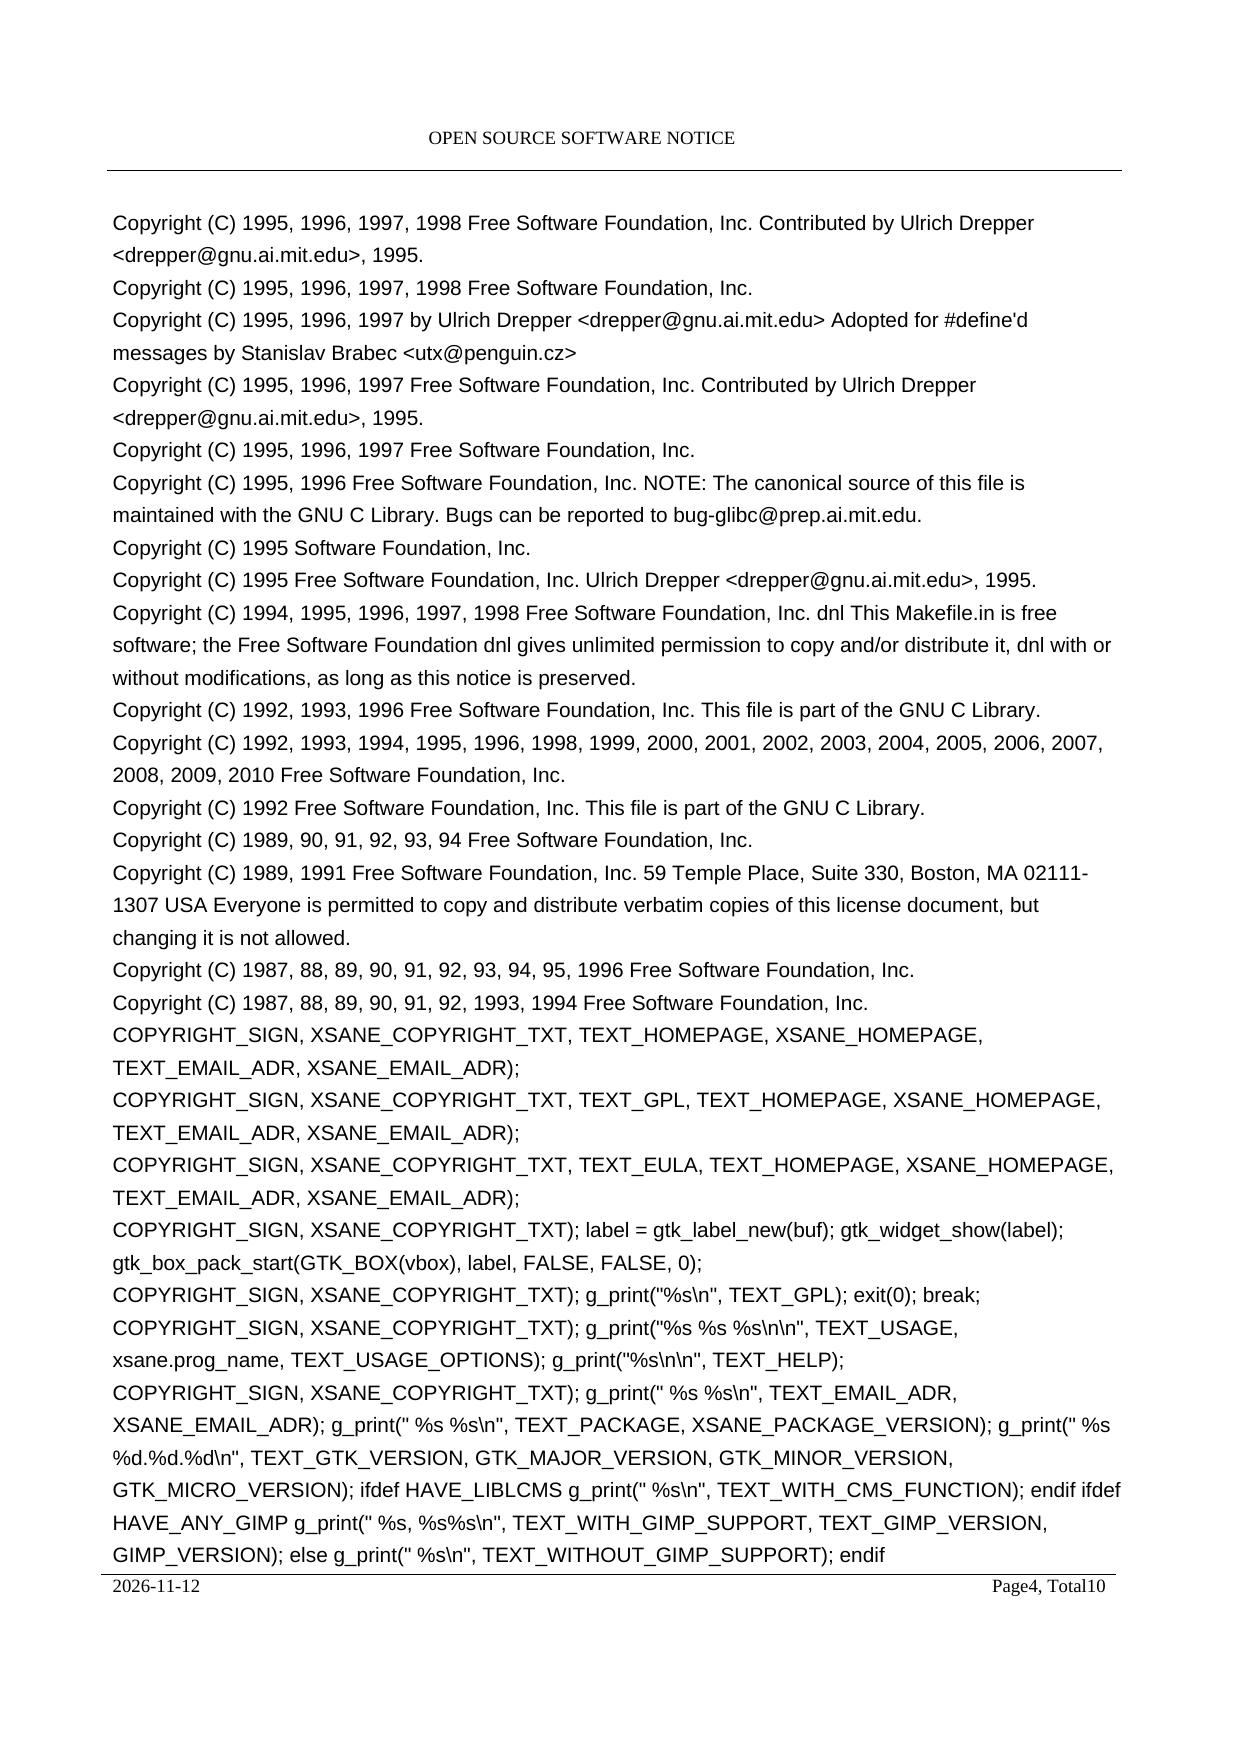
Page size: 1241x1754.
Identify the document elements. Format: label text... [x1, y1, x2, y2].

text COPYRIGHT_SIGN, XSANE_COPYRIGHT_TXT); g_print("%s\n", TEXT_GPL); exit(0); break; [112, 1279, 1128, 1311]
text Copyright (C) 1995, 1996, 1997, 1998 Free Software Foundation, Inc. Contributed by Ulrich Drepper <drepper@gnu.ai.mit.edu>, 1995. [112, 206, 1128, 271]
text COPYRIGHT_SIGN, XSANE_COPYRIGHT_TXT); g_print(" %s %s\n", TEXT_EMAIL_ADR, XSANE_EMAIL_ADR); g_print(" %s %s\n", TEXT_PACKAGE, XSANE_PACKAGE_VERSION); g_print(" %s%d.%d.%d\n", TEXT_GTK_VERSION, GTK_MAJOR_VERSION, GTK_MINOR_VERSION, GTK_MICRO_VERSION); ifdef HAVE_LIBLCMS g_print(" %s\n", TEXT_WITH_CMS_FUNCTION); endif ifdef HAVE_ANY_GIMP g_print(" %s, %s%s\n", TEXT_WITH_GIMP_SUPPORT, TEXT_GIMP_VERSION, GIMP_VERSION); else g_print(" %s\n", TEXT_WITHOUT_GIMP_SUPPORT); endif [112, 1376, 1128, 1571]
text COPYRIGHT_SIGN, XSANE_COPYRIGHT_TXT, TEXT_GPL, TEXT_HOMEPAGE, XSANE_HOMEPAGE, TEXT_EMAIL_ADR, XSANE_EMAIL_ADR); [112, 1084, 1128, 1149]
text Copyright (C) 1989, 90, 91, 92, 93, 94 Free Software Foundation, Inc. [112, 824, 1128, 856]
text COPYRIGHT_SIGN, XSANE_COPYRIGHT_TXT, TEXT_EULA, TEXT_HOMEPAGE, XSANE_HOMEPAGE, TEXT_EMAIL_ADR, XSANE_EMAIL_ADR); [112, 1149, 1128, 1214]
text Copyright (C) 1995, 1996, 1997 by Ulrich Drepper <drepper@gnu.ai.mit.edu> Adopted for #define'd messages by Stanislav Brabec <utx@penguin.cz> [112, 304, 1128, 369]
text Copyright (C) 1992 Free Software Foundation, Inc. This file is part of the GNU C Library. [112, 791, 1128, 824]
text Copyright (C) 1995, 1996, 1997 Free Software Foundation, Inc. [112, 434, 1128, 466]
text Copyright (C) 1987, 88, 89, 90, 91, 92, 1993, 1994 Free Software Foundation, Inc. [112, 986, 1128, 1019]
text Copyright (C) 1995 Software Foundation, Inc. [112, 531, 1128, 564]
text Copyright (C) 1995, 1996 Free Software Foundation, Inc. NOTE: The canonical source of this file is maintained with the GNU C Library. Bugs can be reported to bug-glibc@prep.ai.mit.edu. [112, 466, 1128, 531]
text Copyright (C) 1992, 1993, 1996 Free Software Foundation, Inc. This file is part of the GNU C Library. [112, 694, 1128, 726]
text Copyright (C) 1992, 1993, 1994, 1995, 1996, 1998, 1999, 2000, 2001, 2002, 2003, 2004, 2005, 2006, 2007, 2008, 2009, 2010 Free Software Foundation, Inc. [112, 726, 1128, 791]
text Copyright (C) 1994, 1995, 1996, 1997, 1998 Free Software Foundation, Inc. dnl This Makefile.in is free software; the Free Software Foundation dnl gives unlimited permission to copy and/or distribute it, dnl with or without modifications, as long as this notice is preserved. [112, 596, 1128, 694]
text COPYRIGHT_SIGN, XSANE_COPYRIGHT_TXT); g_print("%s %s %s\n\n", TEXT_USAGE, xsane.prog_name, TEXT_USAGE_OPTIONS); g_print("%s\n\n", TEXT_HELP); [112, 1311, 1128, 1376]
text Copyright (C) 1995 Free Software Foundation, Inc. Ulrich Drepper <drepper@gnu.ai.mit.edu>, 1995. [112, 564, 1128, 596]
text COPYRIGHT_SIGN, XSANE_COPYRIGHT_TXT); label = gtk_label_new(buf); gtk_widget_show(label); gtk_box_pack_start(GTK_BOX(vbox), label, FALSE, FALSE, 0); [112, 1214, 1128, 1279]
text Copyright (C) 1995, 1996, 1997, 1998 Free Software Foundation, Inc. [112, 271, 1128, 304]
text COPYRIGHT_SIGN, XSANE_COPYRIGHT_TXT, TEXT_HOMEPAGE, XSANE_HOMEPAGE, TEXT_EMAIL_ADR, XSANE_EMAIL_ADR); [112, 1019, 1128, 1084]
text Copyright (C) 1995, 1996, 1997 Free Software Foundation, Inc. Contributed by Ulrich Drepper <drepper@gnu.ai.mit.edu>, 1995. [112, 369, 1128, 434]
text Copyright (C) 1987, 88, 89, 90, 91, 92, 93, 94, 95, 1996 Free Software Foundation, Inc. [112, 954, 1128, 986]
text Copyright (C) 1989, 1991 Free Software Foundation, Inc. 59 Temple Place, Suite 330, Boston, MA 02111-1307 USA Everyone is permitted to copy and distribute verbatim copies of this license document, but changing it is not allowed. [112, 856, 1128, 954]
